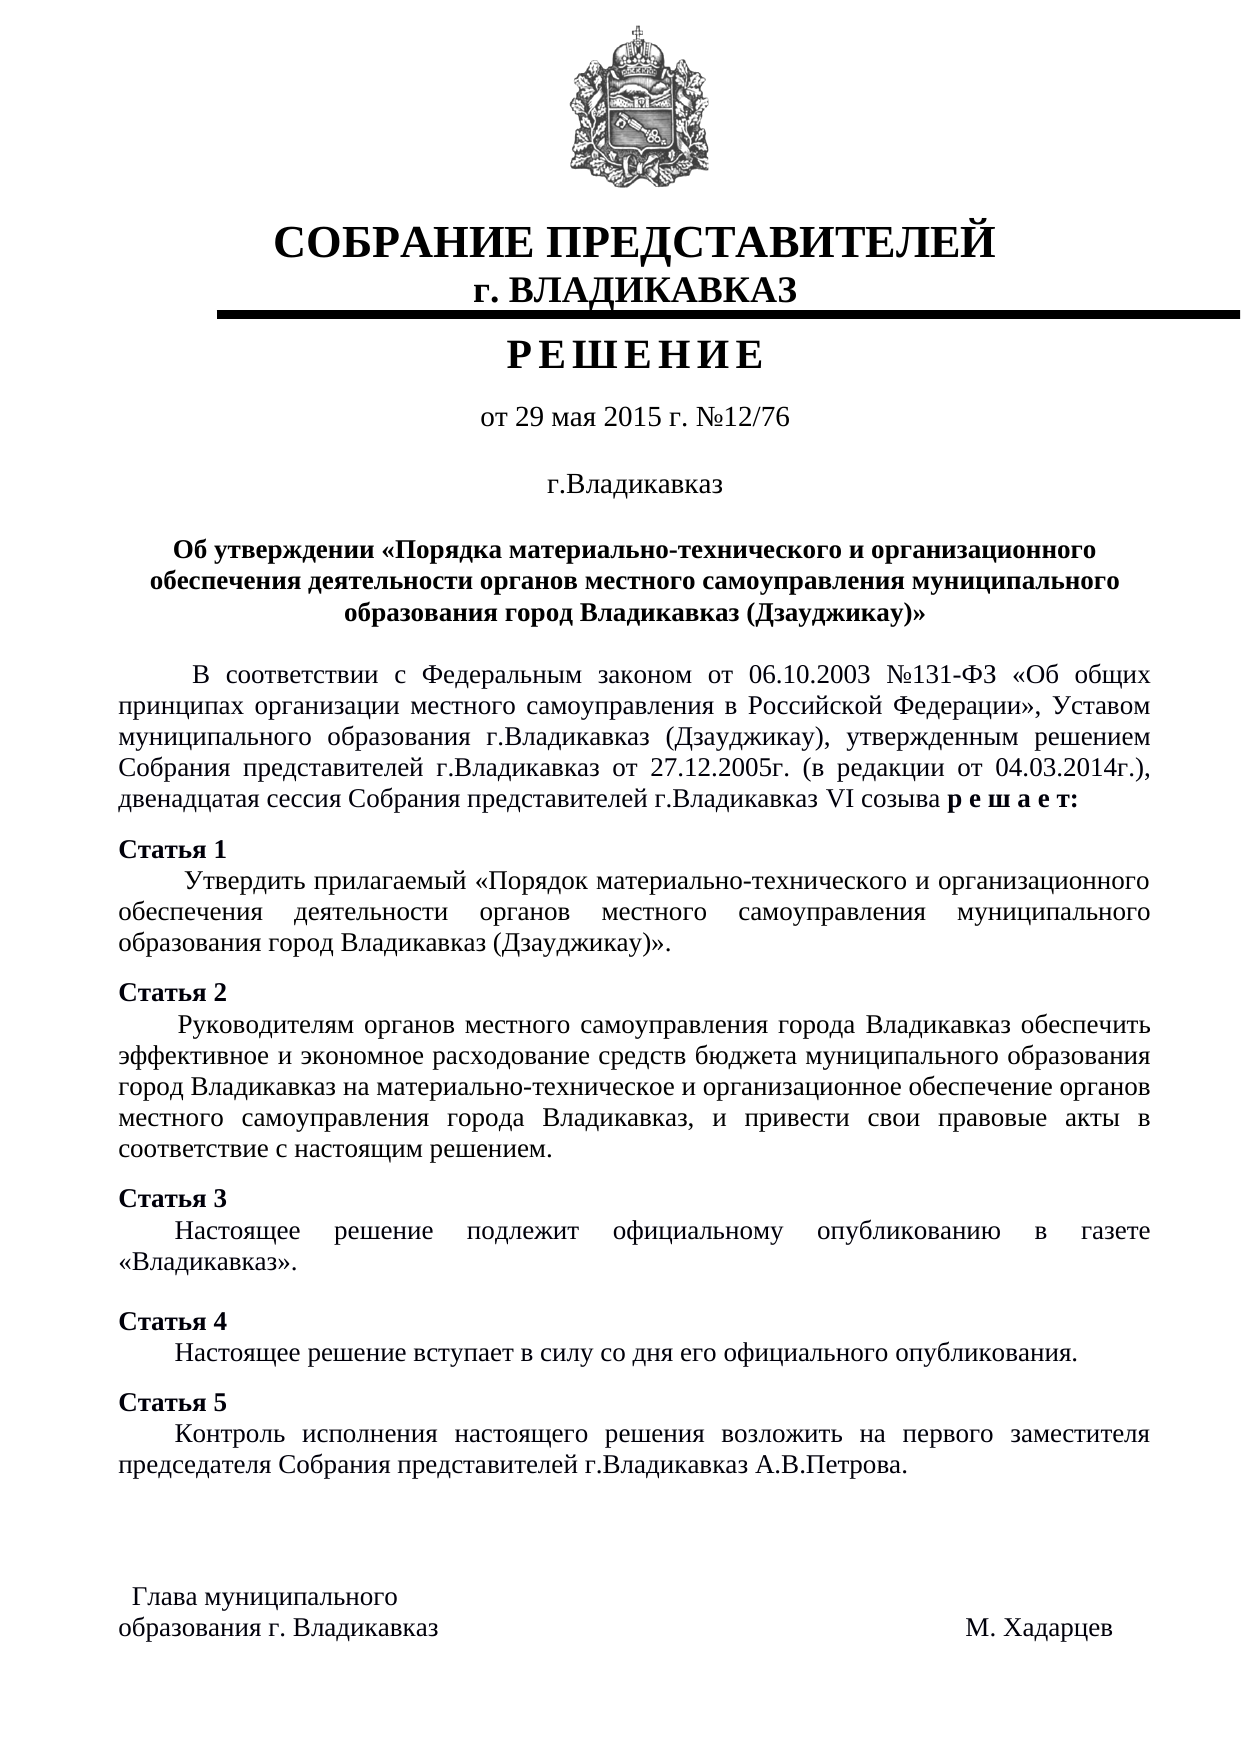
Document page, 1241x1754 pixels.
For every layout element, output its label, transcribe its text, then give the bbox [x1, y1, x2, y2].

text г.Владикавказ [118, 466, 1152, 500]
text Контроль исполнения настоящего решения возложить на первого заместителя председателя Собрания представителей г.Владикавказ А.В.Петрова. [118, 1417, 1152, 1480]
text 5) оплате канцелярских и письменных принадлежностей, бумаги; [560, 21, 709, 191]
text от 29 мая 2015 г. №12/76 [118, 399, 1152, 433]
text РЕШЕНИЕ [118, 330, 1152, 378]
text В соответствии с Федеральным законом от 06.10.2003 №131-ФЗ «Об общих принципах организации местного самоуправления в Российской Федерации», Уставом муниципального образования г.Владикавказ (Дзауджикау), утвержденным решением Собрания представителей г.Владикавказ от 27.12.2005г. (в редакции от 04.03.2014г.), двенадцатая сессия Собрания представителей г.Владикавказ VI созыва р е ш а е т: [118, 658, 1152, 814]
text Статья 1 [118, 833, 1152, 864]
text Настоящее решение подлежит официальному опубликованию в газете «Владикавказ». [118, 1214, 1152, 1276]
text Настоящее решение вступает в силу со дня его официального опубликования. [118, 1336, 1152, 1367]
text Статья 2 [118, 977, 1152, 1008]
text Руководителям органов местного самоуправления города Владикавказ обеспечить эффективное и экономное расходование средств бюджета муниципального образования город Владикавказ на материально-техническое и организационное обеспечение органов местного самоуправления города Владикавказ, и привести свои правовые акты в соответствие с настоящим решением. [118, 1008, 1152, 1163]
text Об утверждении «Порядка материально-технического и организационного обеспечения деятельности органов местного самоуправления муниципального образования город Владикавказ (Дзауджикау)» [118, 533, 1152, 627]
text СОБРАНИЕ ПРЕДСТАВИТЕЛЕЙ [118, 215, 1152, 267]
text Статья 4 [118, 1305, 1152, 1336]
text Глава муниципального [118, 1580, 1152, 1611]
text Статья 3 [118, 1183, 1152, 1214]
text Статья 5 [118, 1386, 1152, 1417]
text образования г. Владикавказ М. Хадарцев [118, 1611, 1152, 1643]
text г. ВЛАДИКАВКАЗ [118, 267, 1152, 311]
text Утвердить прилагаемый «Порядок материально-технического и организационного обеспечения деятельности органов местного самоуправления муниципального образования город Владикавказ (Дзауджикау)». [118, 864, 1152, 957]
